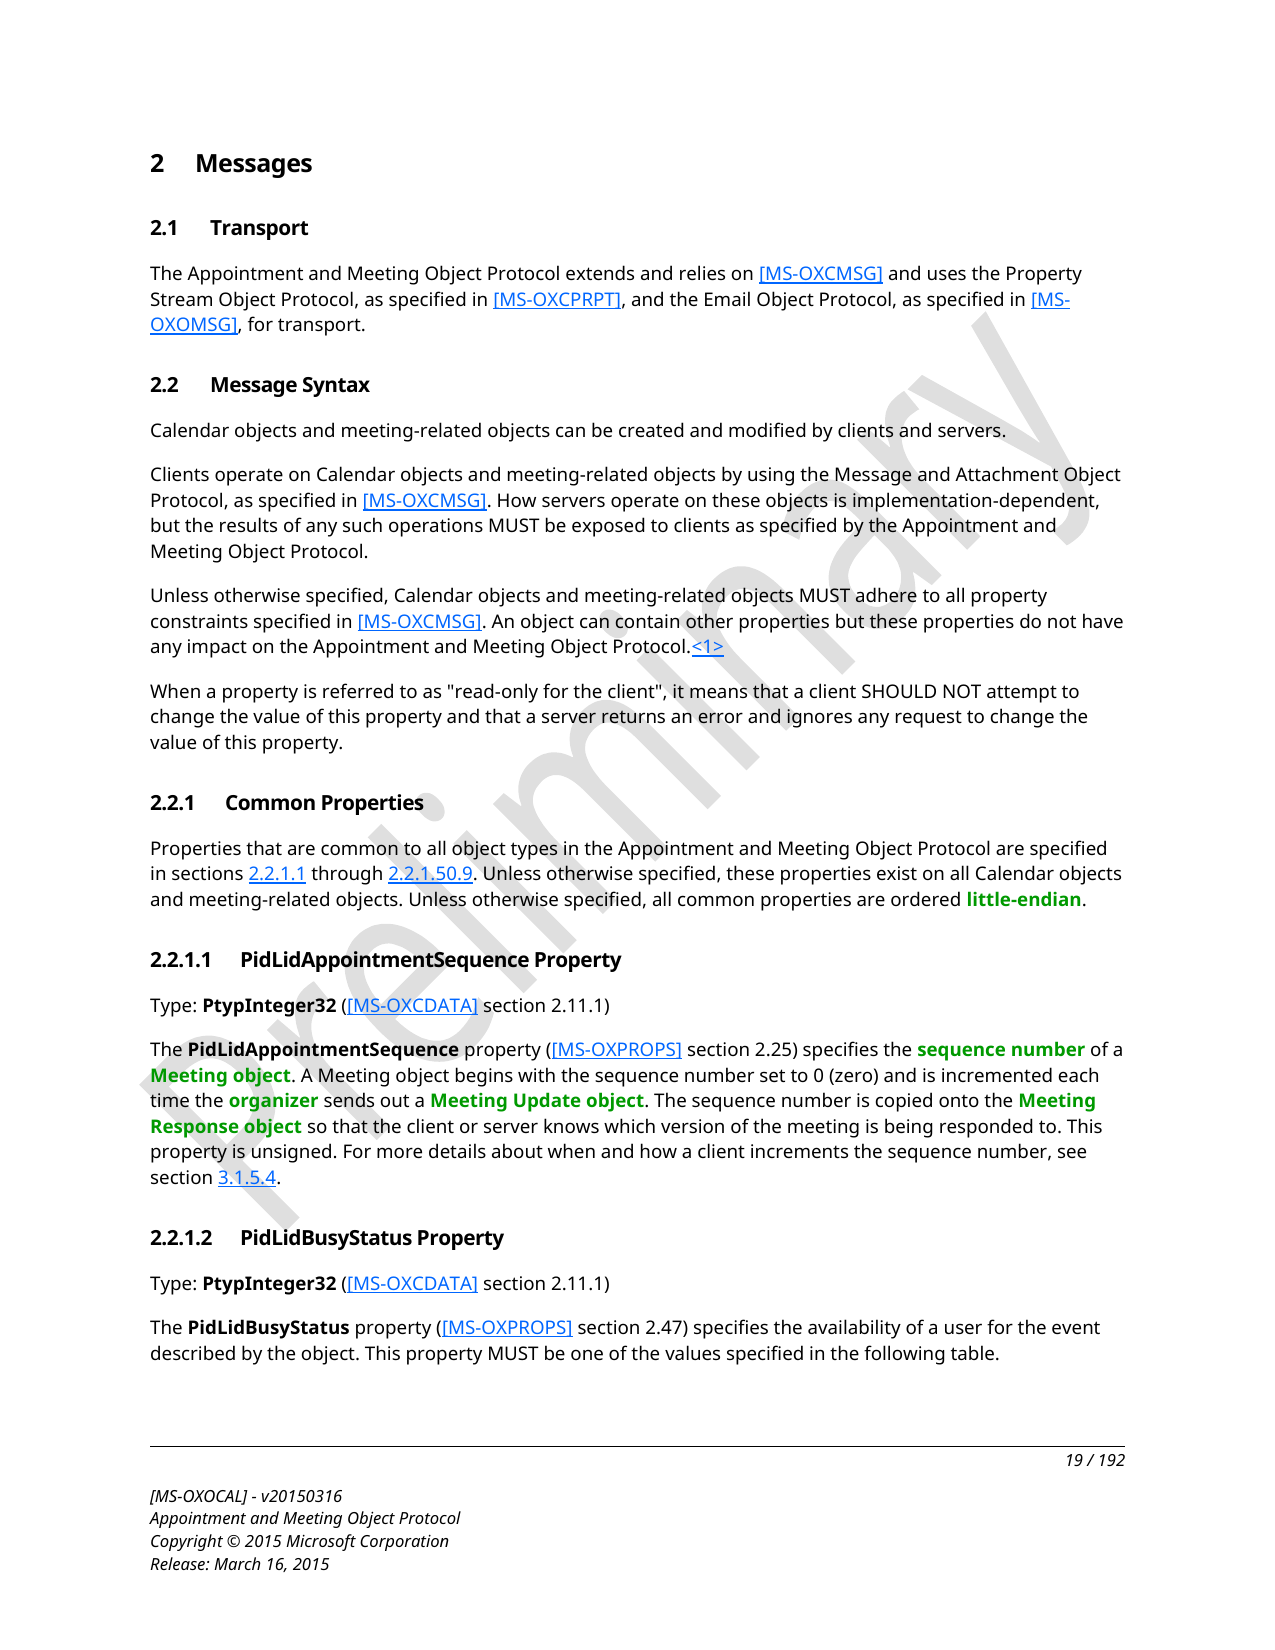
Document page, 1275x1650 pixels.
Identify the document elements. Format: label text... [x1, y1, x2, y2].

text Unless otherwise specified, Calendar objects and meeting-related objects MUST adhere to all property constraints specified in [MS-OXCMSG]. An object can contain other properties but these properties do not have any impact on the Appointment and Meeting Object Protocol.<1> [150, 583, 1125, 659]
text The Appointment and Meeting Object Protocol extends and relies on [MS-OXCMSG] and uses the Property Stream Object Protocol, as specified in [MS-OXCPRPT], and the Email Object Protocol, as specified in [MS-OXOMSG], for transport. [150, 260, 1125, 337]
text Calendar objects and meeting-related objects can be created and modified by clients and servers. [150, 417, 1125, 443]
subtitle PidLidBusyStatus Property [150, 1223, 1125, 1251]
text The PidLidAppointmentSequence property ([MS-OXPROPS] section 2.25) specifies the sequence number of a Meeting object. A Meeting object begins with the sequence number set to 0 (zero) and is incremented each time the organizer sends out a Meeting Update object. The sequence number is copied onto the Meeting Response object so that the client or server knows which version of the meeting is being responded to. This property is unsigned. For more details about when and how a client increments the sequence number, see section 3.1.5.4. [150, 1036, 1125, 1189]
subtitle Message Syntax [150, 370, 1125, 399]
subtitle Common Properties [150, 788, 1125, 816]
subtitle Messages [150, 146, 1125, 180]
text When a property is referred to as "read-only for the client", it means that a client SHOULD NOT attempt to change the value of this property and that a server returns an error and ignores any request to change the value of this property. [150, 678, 1125, 754]
text Clients operate on Calendar objects and meeting-related objects by using the Message and Attachment Object Protocol, as specified in [MS-OXCMSG]. How servers operate on these objects is implementation-dependent, but the results of any such operations MUST be exposed to clients as specified by the Appointment and Meeting Object Protocol. [150, 462, 1125, 564]
text Properties that are common to all object types in the Appointment and Meeting Object Protocol are specified in sections 2.2.1.1 through 2.2.1.50.9. Unless otherwise specified, these properties exist on all Calendar objects and meeting-related objects. Unless otherwise specified, all common properties are ordered little-endian. [150, 835, 1125, 912]
text The PidLidBusyStatus property ([MS-OXPROPS] section 2.47) specifies the availability of a user for the event described by the object. This property MUST be one of the values specified in the following table. [150, 1314, 1125, 1365]
subtitle PidLidAppointmentSequence Property [150, 945, 1125, 973]
text Type: PtypInteger32 ([MS-OXCDATA] section 2.11.1) [150, 1270, 1125, 1296]
text Type: PtypInteger32 ([MS-OXCDATA] section 2.11.1) [150, 992, 1125, 1018]
subtitle Transport [150, 213, 1125, 242]
